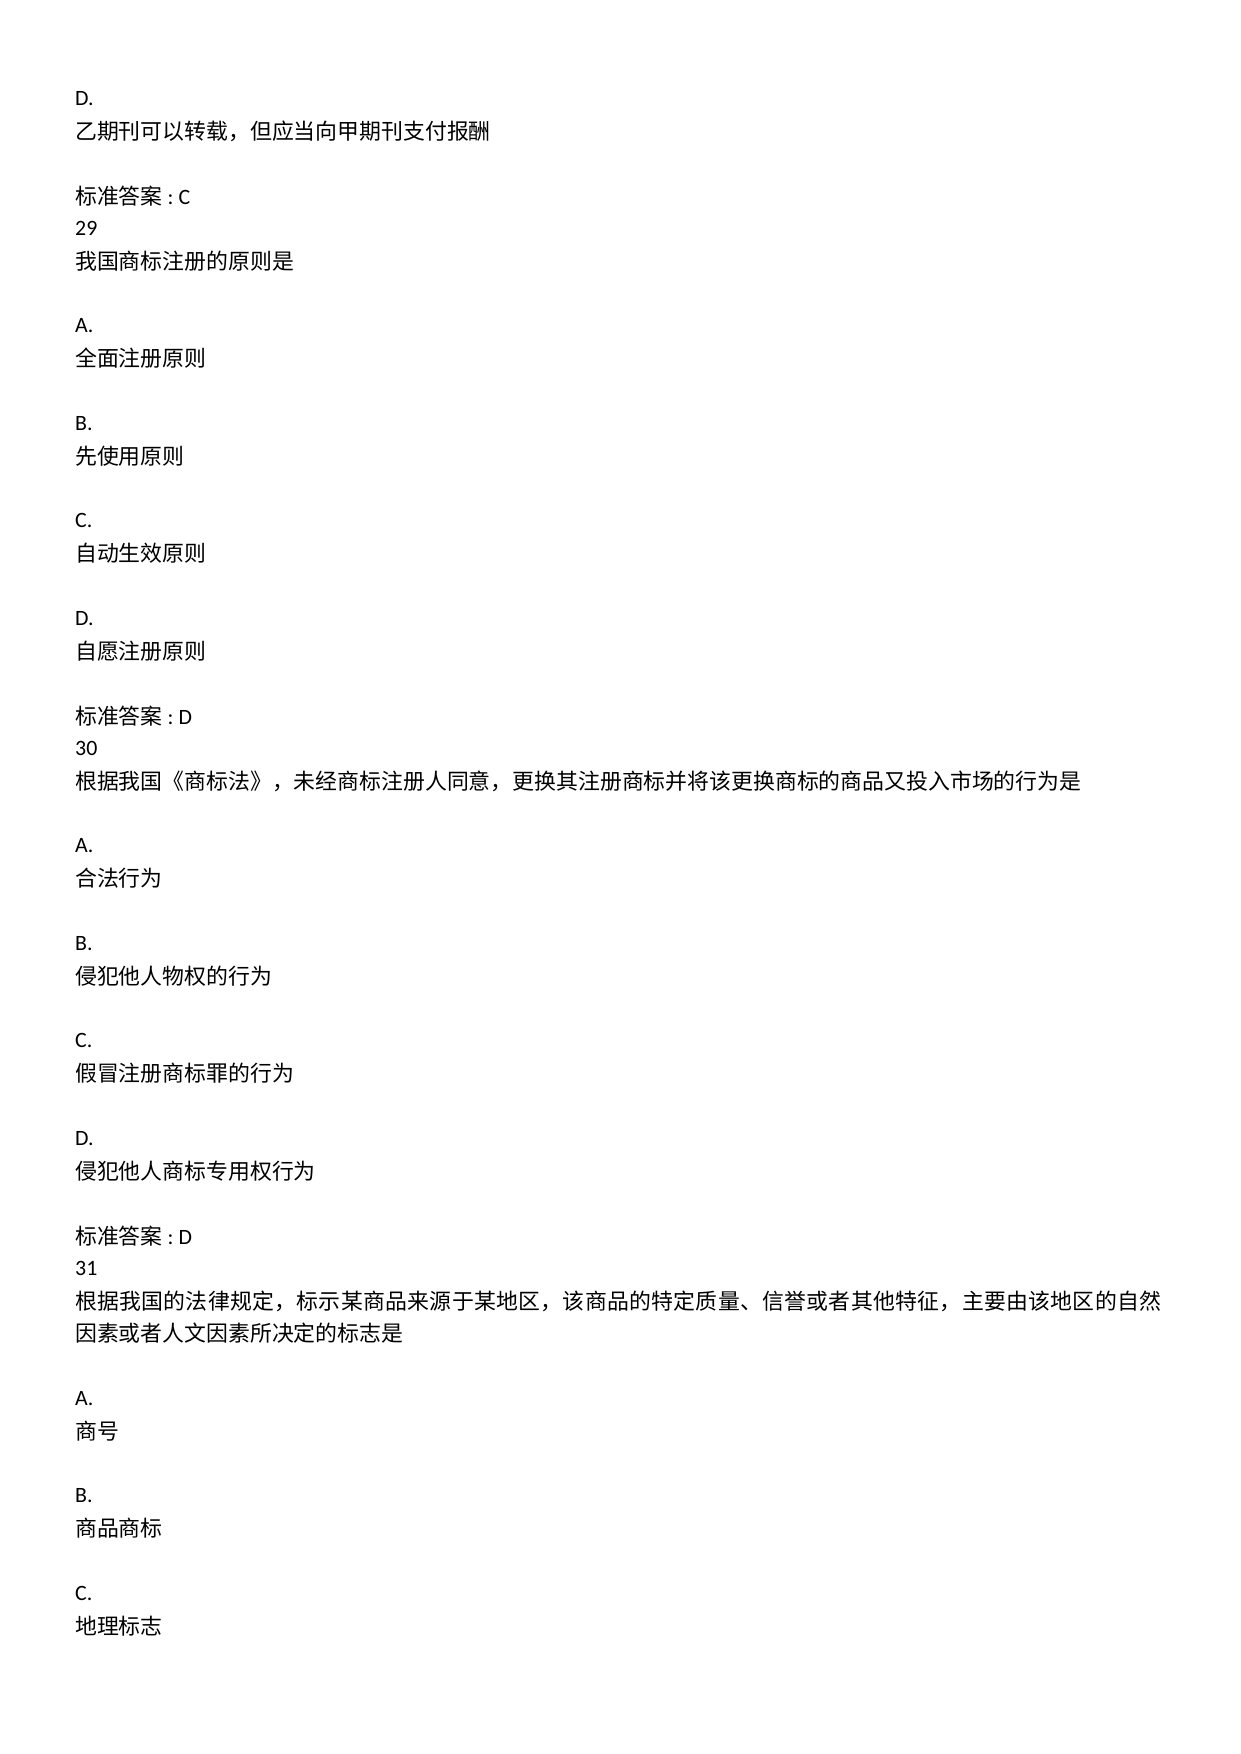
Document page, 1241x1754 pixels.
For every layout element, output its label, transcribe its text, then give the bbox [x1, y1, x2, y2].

text 标准答案 : D [75, 1218, 1165, 1251]
text 侵犯他人物权的行为 [75, 958, 1165, 991]
text C. [75, 1023, 1165, 1056]
text 根据我国《商标法》，未经商标注册人同意，更换其注册商标并将该更换商标的商品又投入市场的行为是 [75, 763, 1165, 796]
text B. [75, 1478, 1165, 1511]
text 标准答案 : C [75, 178, 1165, 211]
text 侵犯他人商标专用权行为 [75, 1153, 1165, 1186]
text C. [75, 1576, 1165, 1608]
text 31 [75, 1251, 1165, 1283]
text 29 [75, 211, 1165, 243]
text D. [75, 81, 1165, 113]
text B. [75, 406, 1165, 438]
text 假冒注册商标罪的行为 [75, 1056, 1165, 1088]
text 根据我国的法律规定，标示某商品来源于某地区，该商品的特定质量、信誉或者其他特征，主要由该地区的自然因素或者人文因素所决定的标志是 [75, 1283, 1165, 1348]
text 先使用原则 [75, 438, 1165, 471]
text 30 [75, 731, 1165, 763]
text A. [75, 308, 1165, 341]
text 自愿注册原则 [75, 633, 1165, 666]
text 合法行为 [75, 861, 1165, 893]
text B. [75, 926, 1165, 958]
text C. [75, 503, 1165, 536]
text 商品商标 [75, 1511, 1165, 1543]
text 乙期刊可以转载，但应当向甲期刊支付报酬 [75, 113, 1165, 146]
text 全面注册原则 [75, 341, 1165, 373]
text D. [75, 1121, 1165, 1153]
text A. [75, 828, 1165, 861]
text 地理标志 [75, 1608, 1165, 1641]
text 自动生效原则 [75, 536, 1165, 568]
text 商号 [75, 1413, 1165, 1446]
text 我国商标注册的原则是 [75, 243, 1165, 276]
text D. [75, 601, 1165, 633]
text A. [75, 1381, 1165, 1413]
text 标准答案 : D [75, 698, 1165, 731]
